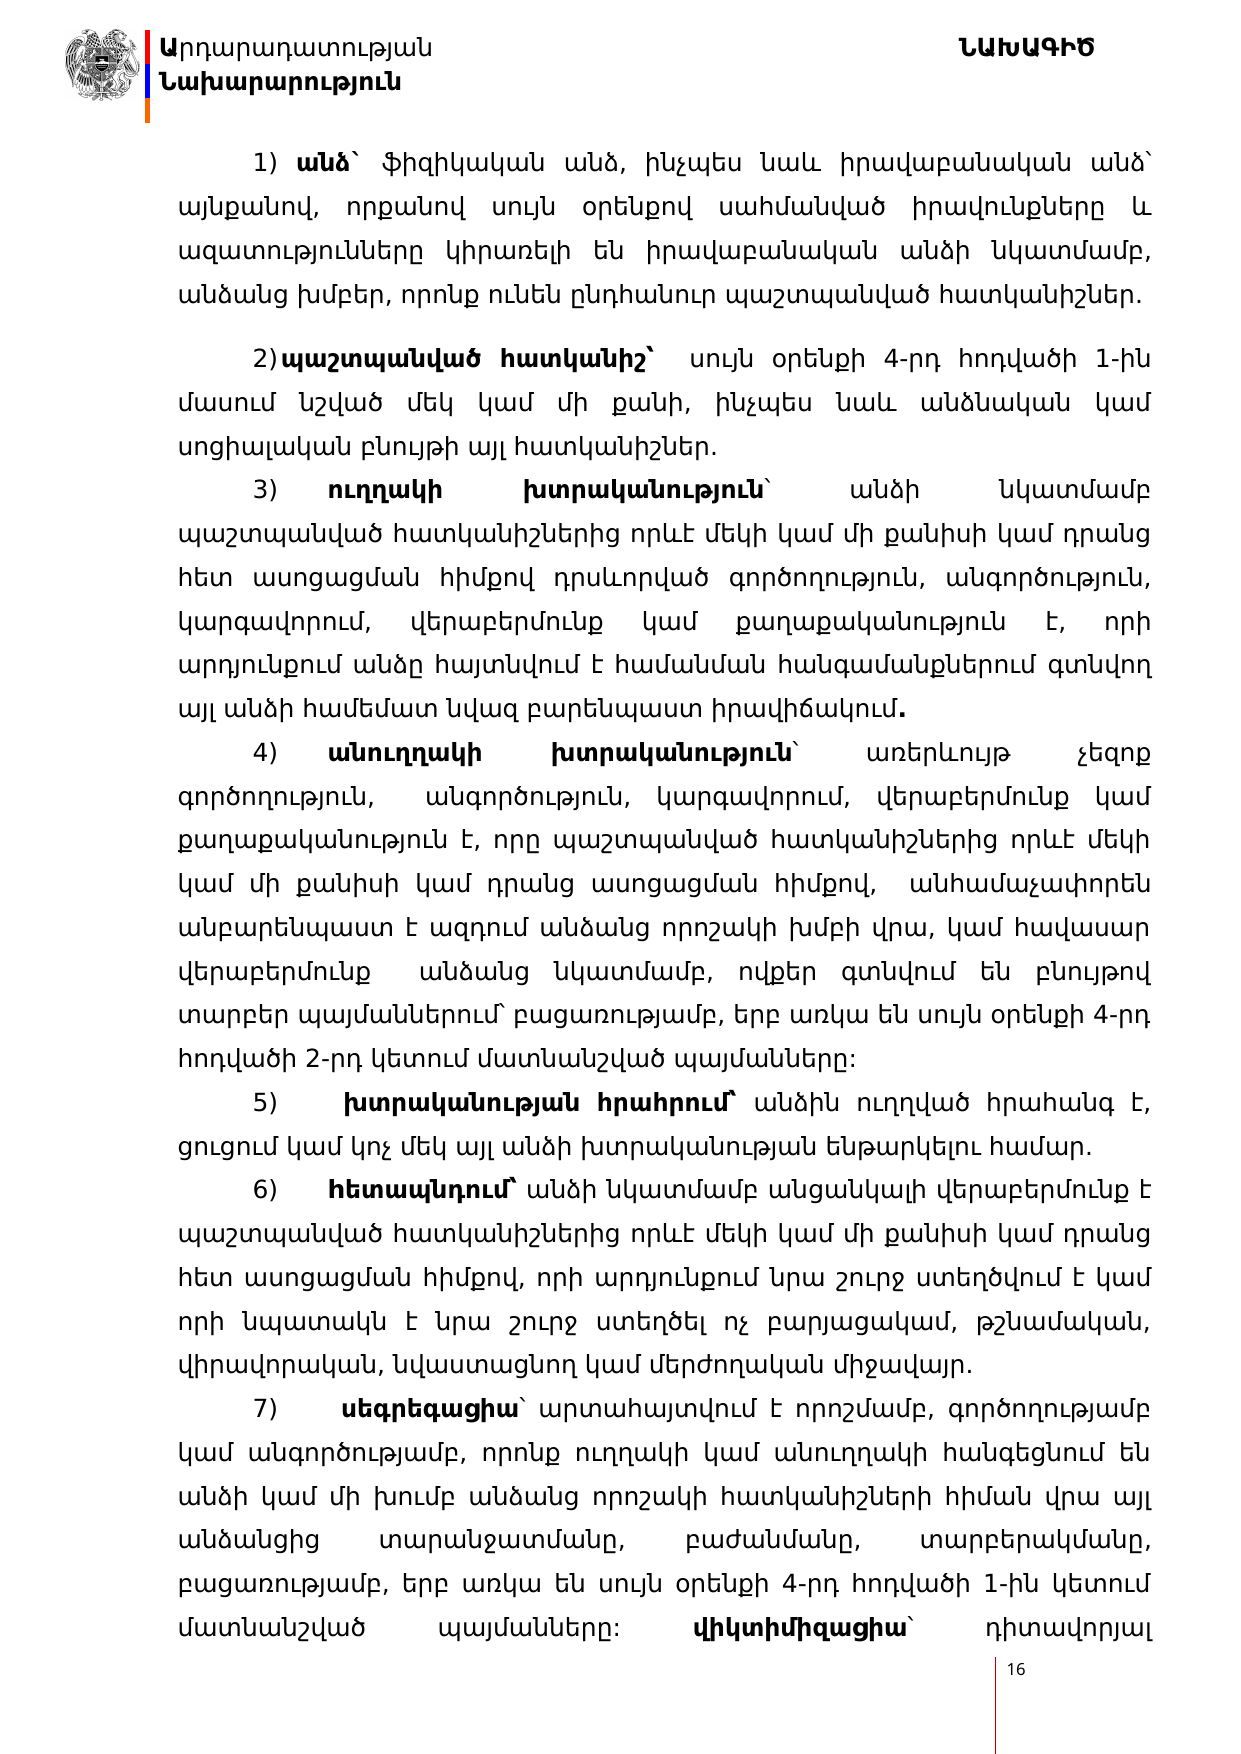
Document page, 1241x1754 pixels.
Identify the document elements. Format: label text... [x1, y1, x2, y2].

text 1) անձ` ֆիզիկական անձ, ինչպես նաև իրավաբանական անձ՝ այնքանով, որքանով սույն օրենքով սահմանված իրավունքները և ազատությունները կիրառելի են իրավաբանական անձի նկատմամբ, անձանց խմբեր, որոնք ունեն ընդհանուր պաշտպանված հատկանիշներ. [177, 148, 1152, 309]
list ուղղակի խտրականություն՝ անձի նկատմամբ պաշտպանված հատկանիշներից որևէ մեկի կամ մի քանիսի կամ դրանց հետ ասոցացման հիմքով դրսևորված գործողություն, անգործություն, կարգավորում, վերաբերմունք կամ քաղաքականություն է, որի արդյունքում անձը հայտնվում է համանման հանգամանքներում գտնվող այլ անձի համեմատ նվազ բարենպաստ իրավիճակում. [177, 476, 1152, 723]
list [177, 1394, 1152, 1642]
list hետապնդում՝ անձի նկատմամբ անցանկալի վերաբերմունք է պաշտպանված հատկանիշներից որևէ մեկի կամ մի քանիսի կամ դրանց հետ ասոցացման հիմքով, որի արդյունքում նրա շուրջ ստեղծվում է կամ որի նպատակն է նրա շուրջ ստեղծել ոչ բարյացակամ, թշնամական, վիրավորական, նվաստացնող կամ մերժողական միջավայր. [177, 1176, 1152, 1380]
picture [64, 28, 140, 101]
list պաշտպանված հատկանիշ՝ սույն օրենքի 4-րդ հոդվածի 1-ին մասում նշված մեկ կամ մի քանի, ինչպես նաև անձնական կամ սոցիալական բնույթի այլ հատկանիշներ. [177, 344, 1152, 461]
list խտրականության հրահրում՝ անձին ուղղված հրահանգ է, ցուցում կամ կոչ մեկ այլ անձի խտրականության ենթարկելու համար. [177, 1088, 1152, 1161]
list անուղղակի խտրականություն՝ առերևույթ չեզոք գործողություն, անգործություն, կարգավորում, վերաբերմունք կամ քաղաքականություն է, որը պաշտպանված հատկանիշներից որևէ մեկի կամ մի քանիսի կամ դրանց ասոցացման հիմքով, անհամաչափորեն անբարենպաստ է ազդում անձանց որոշակի խմբի վրա, կամ հավասար վերաբերմունք անձանց նկատմամբ, ովքեր գտնվում են բնույթով տարբեր պայմաններում՝ բացառությամբ, երբ առկա են սույն օրենքի 4-րդ հոդվածի 2-րդ կետում մատնանշված պայմանները: [177, 738, 1152, 1073]
